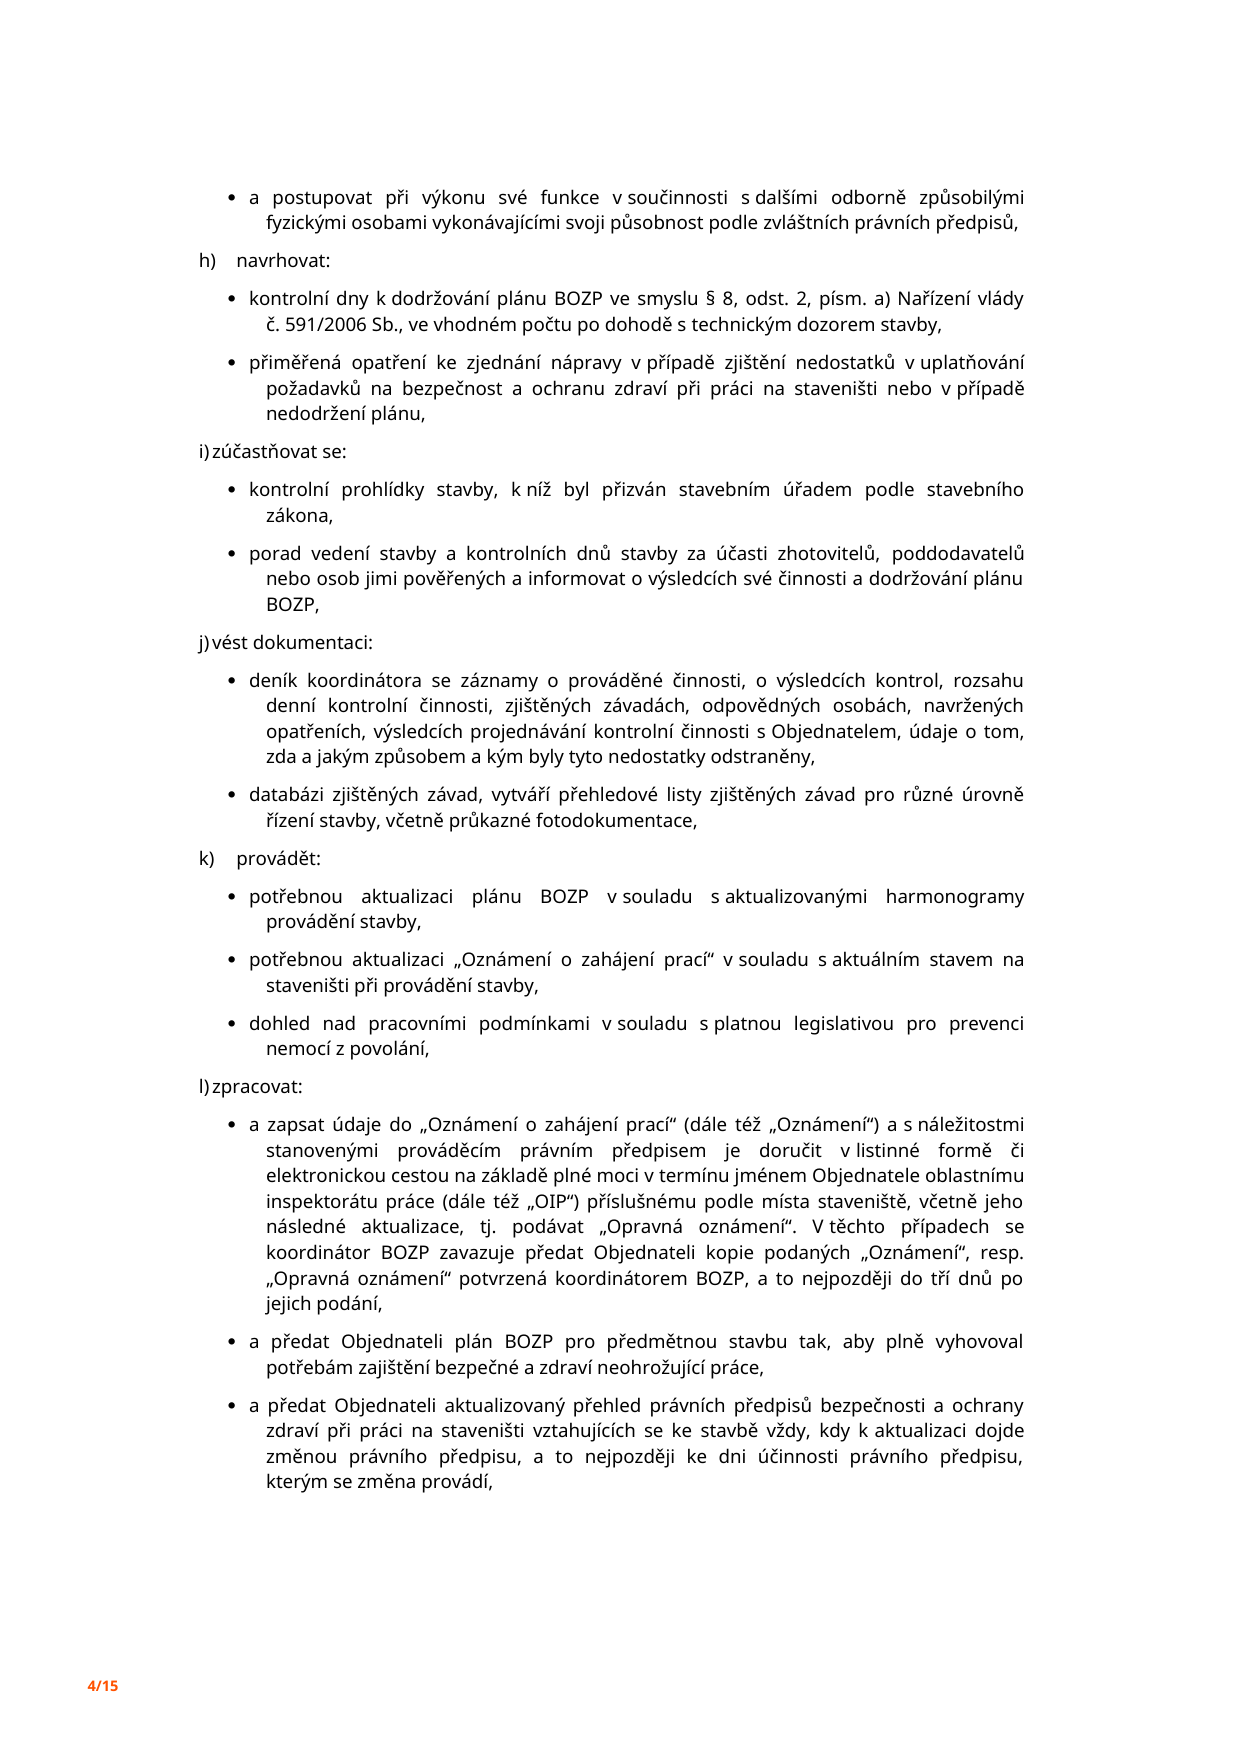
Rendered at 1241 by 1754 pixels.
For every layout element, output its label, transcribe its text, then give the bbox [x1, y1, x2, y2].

list kontrolní prohlídky stavby, k níž byl přizván stavebním úřadem podle stavebního zákona, [228, 476, 1024, 527]
list provádět: [199, 845, 1024, 871]
list a předat Objednateli plán BOZP pro předmětnou stavbu tak, aby plně vyhovoval potřebám zajištění bezpečné a zdraví neohrožující práce, [228, 1328, 1024, 1379]
list navrhovat: [199, 248, 1024, 273]
list vést dokumentaci: [199, 629, 1024, 654]
list zpracovat: [199, 1074, 1024, 1099]
list potřebnou aktualizaci „Oznámení o zahájení prací“ v souladu s aktuálním stavem na staveništi při provádění stavby, [228, 947, 1024, 998]
list a zapsat údaje do „Oznámení o zahájení prací“ (dále též „Oznámení“) a s náležitostmi stanovenými prováděcím právním předpisem je doručit v listinné formě či elektronickou cestou na základě plné moci v termínu jménem Objednatele oblastnímu inspektorátu práce (dále též „OIP“) příslušnému podle místa staveniště, včetně jeho následné aktualizace, tj. podávat „Opravná oznámení“. V těchto případech se koordinátor BOZP zavazuje předat Objednateli kopie podaných „Oznámení“, resp. „Opravná oznámení“ potvrzená koordinátorem BOZP, a to nejpozději do tří dnů po jejich podání, [228, 1112, 1024, 1316]
list porad vedení stavby a kontrolních dnů stavby za účasti zhotovitelů, poddodavatelů nebo osob jimi pověřených a informovat o výsledcích své činnosti a dodržování plánu BOZP, [228, 540, 1024, 616]
list a předat Objednateli aktualizovaný přehled právních předpisů bezpečnosti a ochrany zdraví při práci na staveništi vztahujících se ke stavbě vždy, kdy k aktualizaci dojde změnou právního předpisu, a to nejpozději ke dni účinnosti právního předpisu, kterým se změna provádí, [228, 1392, 1024, 1494]
list kontrolní dny k dodržování plánu BOZP ve smyslu § 8, odst. 2, písm. a) Nařízení vlády č. 591/2006 Sb., ve vhodném počtu po dohodě s technickým dozorem stavby, [228, 286, 1024, 337]
list deník koordinátora se záznamy o prováděné činnosti, o výsledcích kontrol, rozsahu denní kontrolní činnosti, zjištěných závadách, odpovědných osobách, navržených opatřeních, výsledcích projednávání kontrolní činnosti s Objednatelem, údaje o tom, zda a jakým způsobem a kým byly tyto nedostatky odstraněny, [228, 667, 1024, 769]
list dohled nad pracovními podmínkami v souladu s platnou legislativou pro prevenci nemocí z povolání, [228, 1010, 1024, 1061]
list zúčastňovat se: [199, 438, 1024, 464]
list přiměřená opatření ke zjednání nápravy v případě zjištění nedostatků v uplatňování požadavků na bezpečnost a ochranu zdraví při práci na staveništi nebo v případě nedodržení plánu, [228, 349, 1024, 426]
list potřebnou aktualizaci plánu BOZP v souladu s aktualizovanými harmonogramy provádění stavby, [228, 883, 1024, 934]
list databázi zjištěných závad, vytváří přehledové listy zjištěných závad pro různé úrovně řízení stavby, včetně průkazné fotodokumentace, [228, 782, 1024, 833]
list a postupovat při výkonu své funkce v součinnosti s dalšími odborně způsobilými fyzickými osobami vykonávajícími svoji působnost podle zvláštních právních předpisů, [228, 184, 1024, 235]
